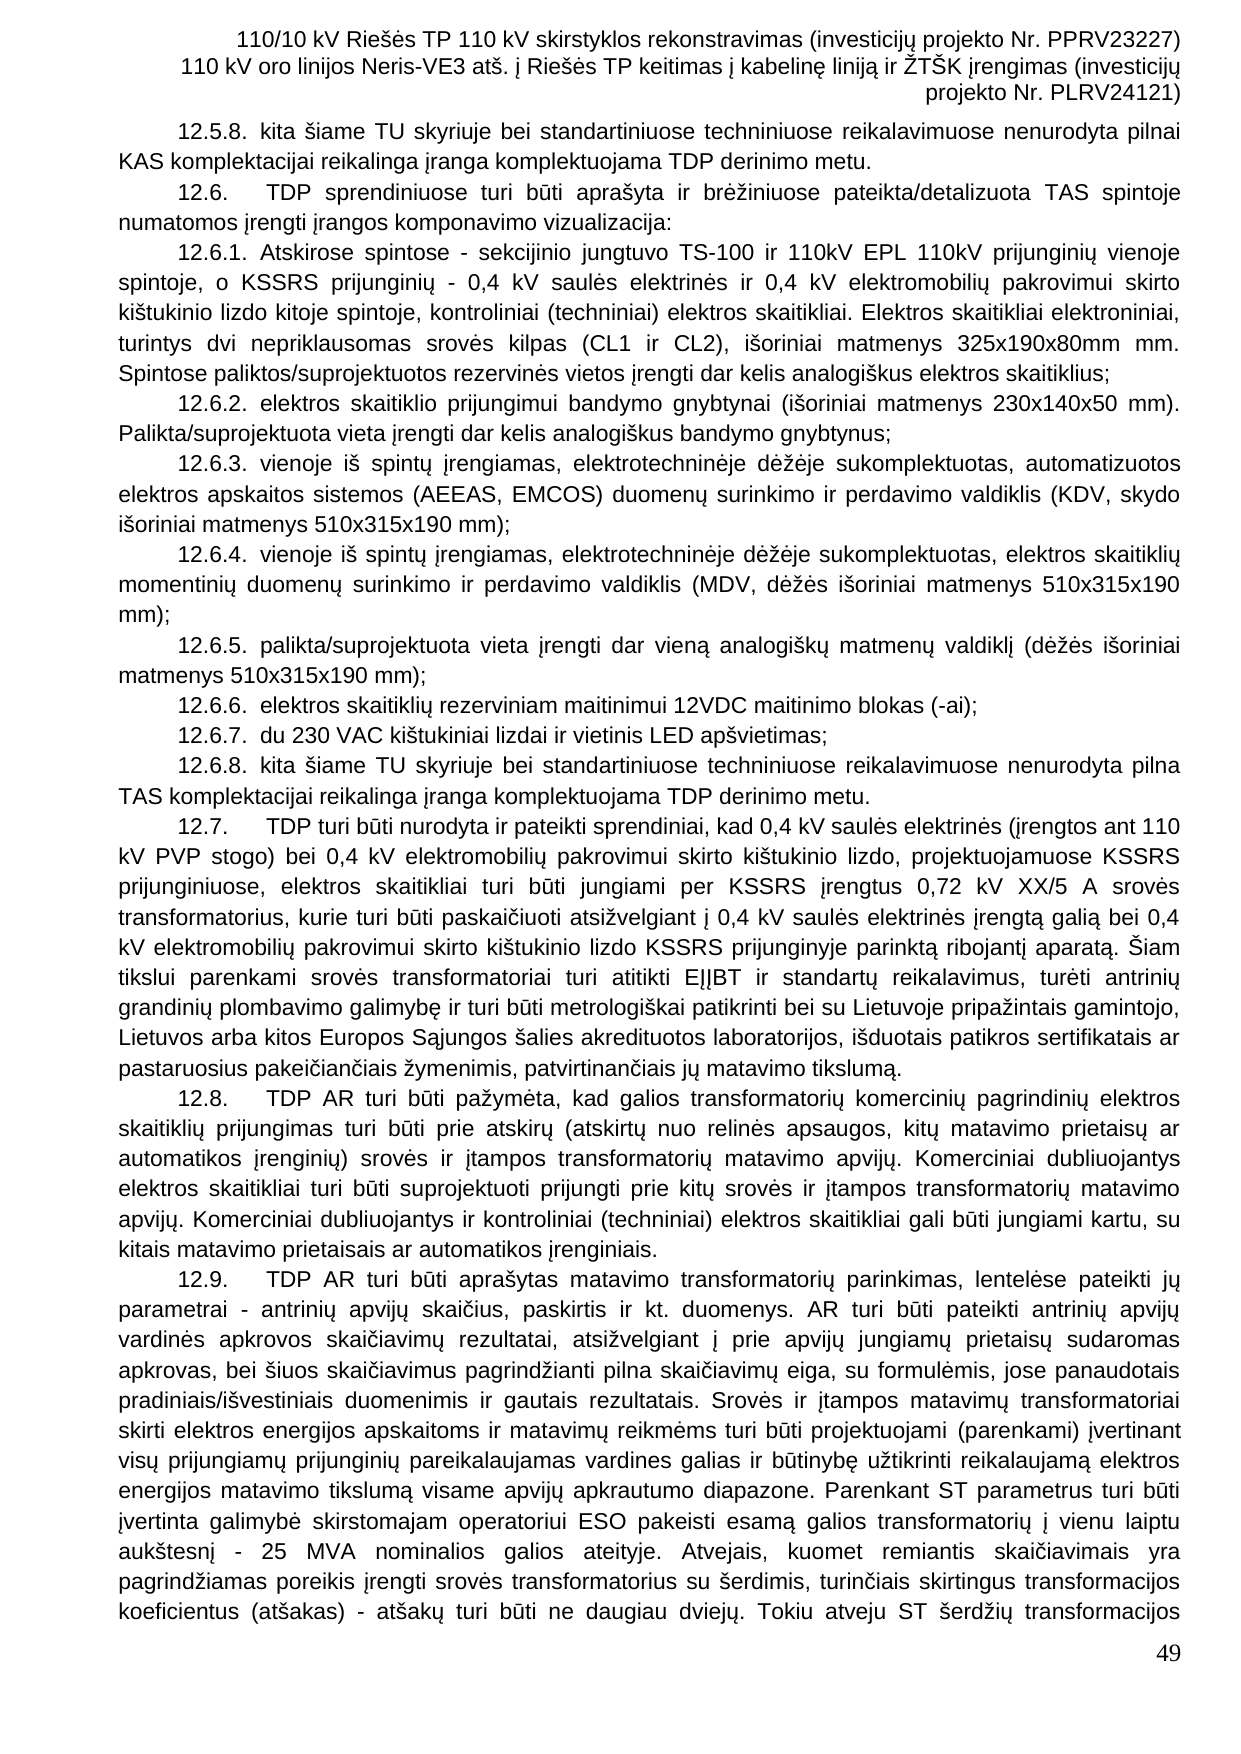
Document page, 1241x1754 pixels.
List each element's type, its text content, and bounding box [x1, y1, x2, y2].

list TDP AR turi būti pažymėta, kad galios transformatorių komercinių pagrindinių elektros skaitiklių prijungimas turi būti prie atskirų (atskirtų nuo relinės apsaugos, kitų matavimo prietaisų ar automatikos įrenginių) srovės ir įtampos transformatorių matavimo apvijų. Komerciniai dubliuojantys elektros skaitikliai turi būti suprojektuoti prijungti prie kitų srovės ir įtampos transformatorių matavimo apvijų. Komerciniai dubliuojantys ir kontroliniai (techniniai) elektros skaitikliai gali būti jungiami kartu, su kitais matavimo prietaisais ar automatikos įrenginiais. [118, 1085, 1181, 1262]
list Atskirose spintose - sekcijinio jungtuvo TS-100 ir 110kV EPL 110kV prijunginių vienoje spintoje, o KSSRS prijunginių - 0,4 kV saulės elektrinės ir 0,4 kV elektromobilių pakrovimui skirto kištukinio lizdo kitoje spintoje, kontroliniai (techniniai) elektros skaitikliai. Elektros skaitikliai elektroniniai, turintys dvi nepriklausomas srovės kilpas (CL1 ir CL2), išoriniai matmenys 325x190x80mm mm. Spintose paliktos/suprojektuotos rezervinės vietos įrengti dar kelis analogiškus elektros skaitiklius; [118, 239, 1181, 386]
list TDP sprendiniuose turi būti aprašyta ir brėžiniuose pateikta/detalizuota TAS spintoje numatomos įrengti įrangos komponavimo vizualizacija: [118, 178, 1181, 235]
list TDP turi būti nurodyta ir pateikti sprendiniai, kad 0,4 kV saulės elektrinės (įrengtos ant 110 kV PVP stogo) bei 0,4 kV elektromobilių pakrovimui skirto kištukinio lizdo, projektuojamuose KSSRS prijunginiuose, elektros skaitikliai turi būti jungiami per KSSRS įrengtus 0,72 kV XX/5 A srovės transformatorius, kurie turi būti paskaičiuoti atsižvelgiant į 0,4 kV saulės elektrinės įrengtą galią bei 0,4 kV elektromobilių pakrovimui skirto kištukinio lizdo KSSRS prijunginyje parinktą ribojantį aparatą. Šiam tikslui parenkami srovės transformatoriai turi atitikti EĮĮBT ir standartų reikalavimus, turėti antrinių grandinių plombavimo galimybę ir turi būti metrologiškai patikrinti bei su Lietuvoje pripažintais gamintojo, Lietuvos arba kitos Europos Sąjungos šalies akredituotos laboratorijos, išduotais patikros sertifikatais ar pastaruosius pakeičiančiais žymenimis, patvirtinančiais jų matavimo tikslumą. [118, 813, 1181, 1081]
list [118, 1266, 1181, 1625]
list elektros skaitiklių rezerviniam maitinimui 12VDC maitinimo blokas (-ai); [118, 692, 1181, 718]
list vienoje iš spintų įrengiamas, elektrotechninėje dėžėje sukomplektuotas, elektros skaitiklių momentinių duomenų surinkimo ir perdavimo valdiklis (MDV, dėžės išoriniai matmenys 510x315x190 mm); [118, 541, 1181, 628]
list vienoje iš spintų įrengiamas, elektrotechninėje dėžėje sukomplektuotas, automatizuotos elektros apskaitos sistemos (AEEAS, EMCOS) duomenų surinkimo ir perdavimo valdiklis (KDV, skydo išoriniai matmenys 510x315x190 mm); [118, 450, 1181, 537]
list du 230 VAC kištukiniai lizdai ir vietinis LED apšvietimas; [118, 722, 1181, 749]
list kita šiame TU skyriuje bei standartiniuose techniniuose reikalavimuose nenurodyta pilnai KAS komplektacijai reikalinga įranga komplektuojama TDP derinimo metu. [118, 118, 1181, 175]
list palikta/suprojektuota vieta įrengti dar vieną analogiškų matmenų valdiklį (dėžės išoriniai matmenys 510x315x190 mm); [118, 632, 1181, 688]
list kita šiame TU skyriuje bei standartiniuose techniniuose reikalavimuose nenurodyta pilna TAS komplektacijai reikalinga įranga komplektuojama TDP derinimo metu. [118, 752, 1181, 809]
list elektros skaitiklio prijungimui bandymo gnybtynai (išoriniai matmenys 230x140x50 mm). Palikta/suprojektuota vieta įrengti dar kelis analogiškus bandymo gnybtynus; [118, 390, 1181, 447]
